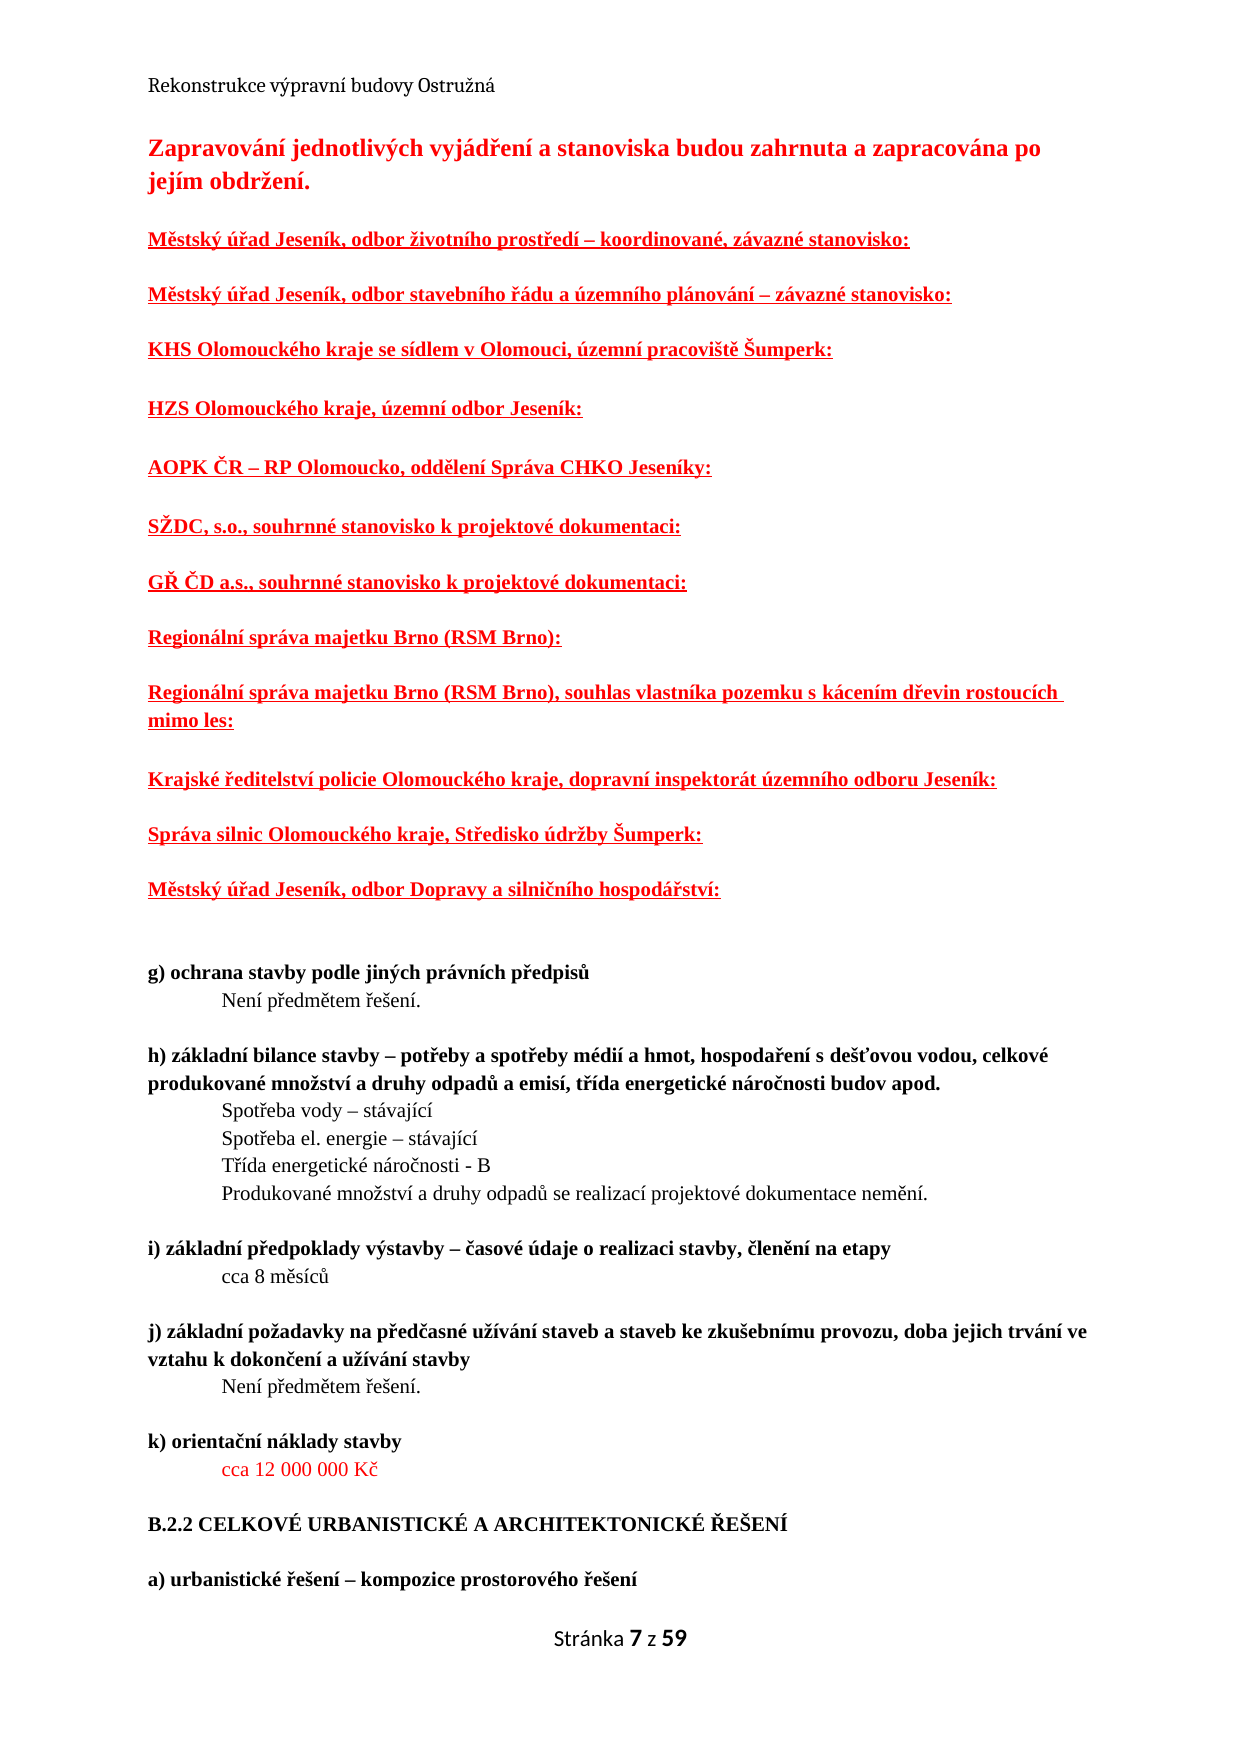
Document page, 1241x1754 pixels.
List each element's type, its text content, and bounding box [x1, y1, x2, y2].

text Spotřeba vody – stávající [148, 1098, 1093, 1122]
text Krajské ředitelství policie Olomouckého kraje, dopravní inspektorát územního odboru Jeseník: [148, 767, 1093, 791]
text Třída energetické náročnosti - B [148, 1153, 1093, 1177]
text Městský úřad Jeseník, odbor stavebního řádu a územního plánování – závazné stanovisko: [148, 282, 1093, 306]
text i) základní předpoklady výstavby – časové údaje o realizaci stavby, členění na etapy [148, 1236, 1093, 1260]
text B.2.2 CELKOVÉ URBANISTICKÉ A ARCHITEKTONICKÉ ŘEŠENÍ [148, 1512, 1093, 1536]
text Není předmětem řešení. [148, 988, 1093, 1012]
text Zapravování jednotlivých vyjádření a stanoviska budou zahrnuta a zapracována po jejím obdržení. [148, 133, 1093, 195]
text AOPK ČR – RP Olomoucko, oddělení Správa CHKO Jeseníky: [148, 455, 1093, 479]
text HZS Olomouckého kraje, územní odbor Jeseník: [148, 396, 1093, 420]
text h) základní bilance stavby – potřeby a spotřeby médií a hmot, hospodaření s dešťovou vodou, celkové produkované množství a druhy odpadů a emisí, třída energetické náročnosti budov apod. [148, 1043, 1093, 1094]
text a) urbanistické řešení – kompozice prostorového řešení [148, 1567, 1093, 1591]
text cca 12 000 000 Kč [148, 1457, 1093, 1481]
text Regionální správa majetku Brno (RSM Brno), souhlas vlastníka pozemku s kácením dřevin rostoucích mimo les: [148, 680, 1093, 732]
text g) ochrana stavby podle jiných právních předpisů [148, 960, 1093, 984]
text Regionální správa majetku Brno (RSM Brno): [148, 625, 1093, 649]
text GŘ ČD a.s., souhrnné stanovisko k projektové dokumentaci: [148, 570, 1093, 594]
text Správa silnic Olomouckého kraje, Středisko údržby Šumperk: [148, 822, 1093, 846]
text j) základní požadavky na předčasné užívání staveb a staveb ke zkušebnímu provozu, doba jejich trvání ve vztahu k dokončení a užívání stavby [148, 1319, 1093, 1371]
text k) orientační náklady stavby [148, 1429, 1093, 1453]
text Produkované množství a druhy odpadů se realizací projektové dokumentace nemění. [148, 1181, 1093, 1205]
text SŽDC, s.o., souhrnné stanovisko k projektové dokumentaci: [148, 514, 1093, 538]
text Není předmětem řešení. [148, 1374, 1093, 1398]
text KHS Olomouckého kraje se sídlem v Olomouci, územní pracoviště Šumperk: [148, 337, 1093, 361]
text Městský úřad Jeseník, odbor životního prostředí – koordinované, závazné stanovisko: [148, 227, 1093, 251]
text Spotřeba el. energie – stávající [148, 1126, 1093, 1150]
text cca 8 měsíců [148, 1264, 1093, 1288]
text Městský úřad Jeseník, odbor Dopravy a silničního hospodářství: [148, 877, 1093, 901]
